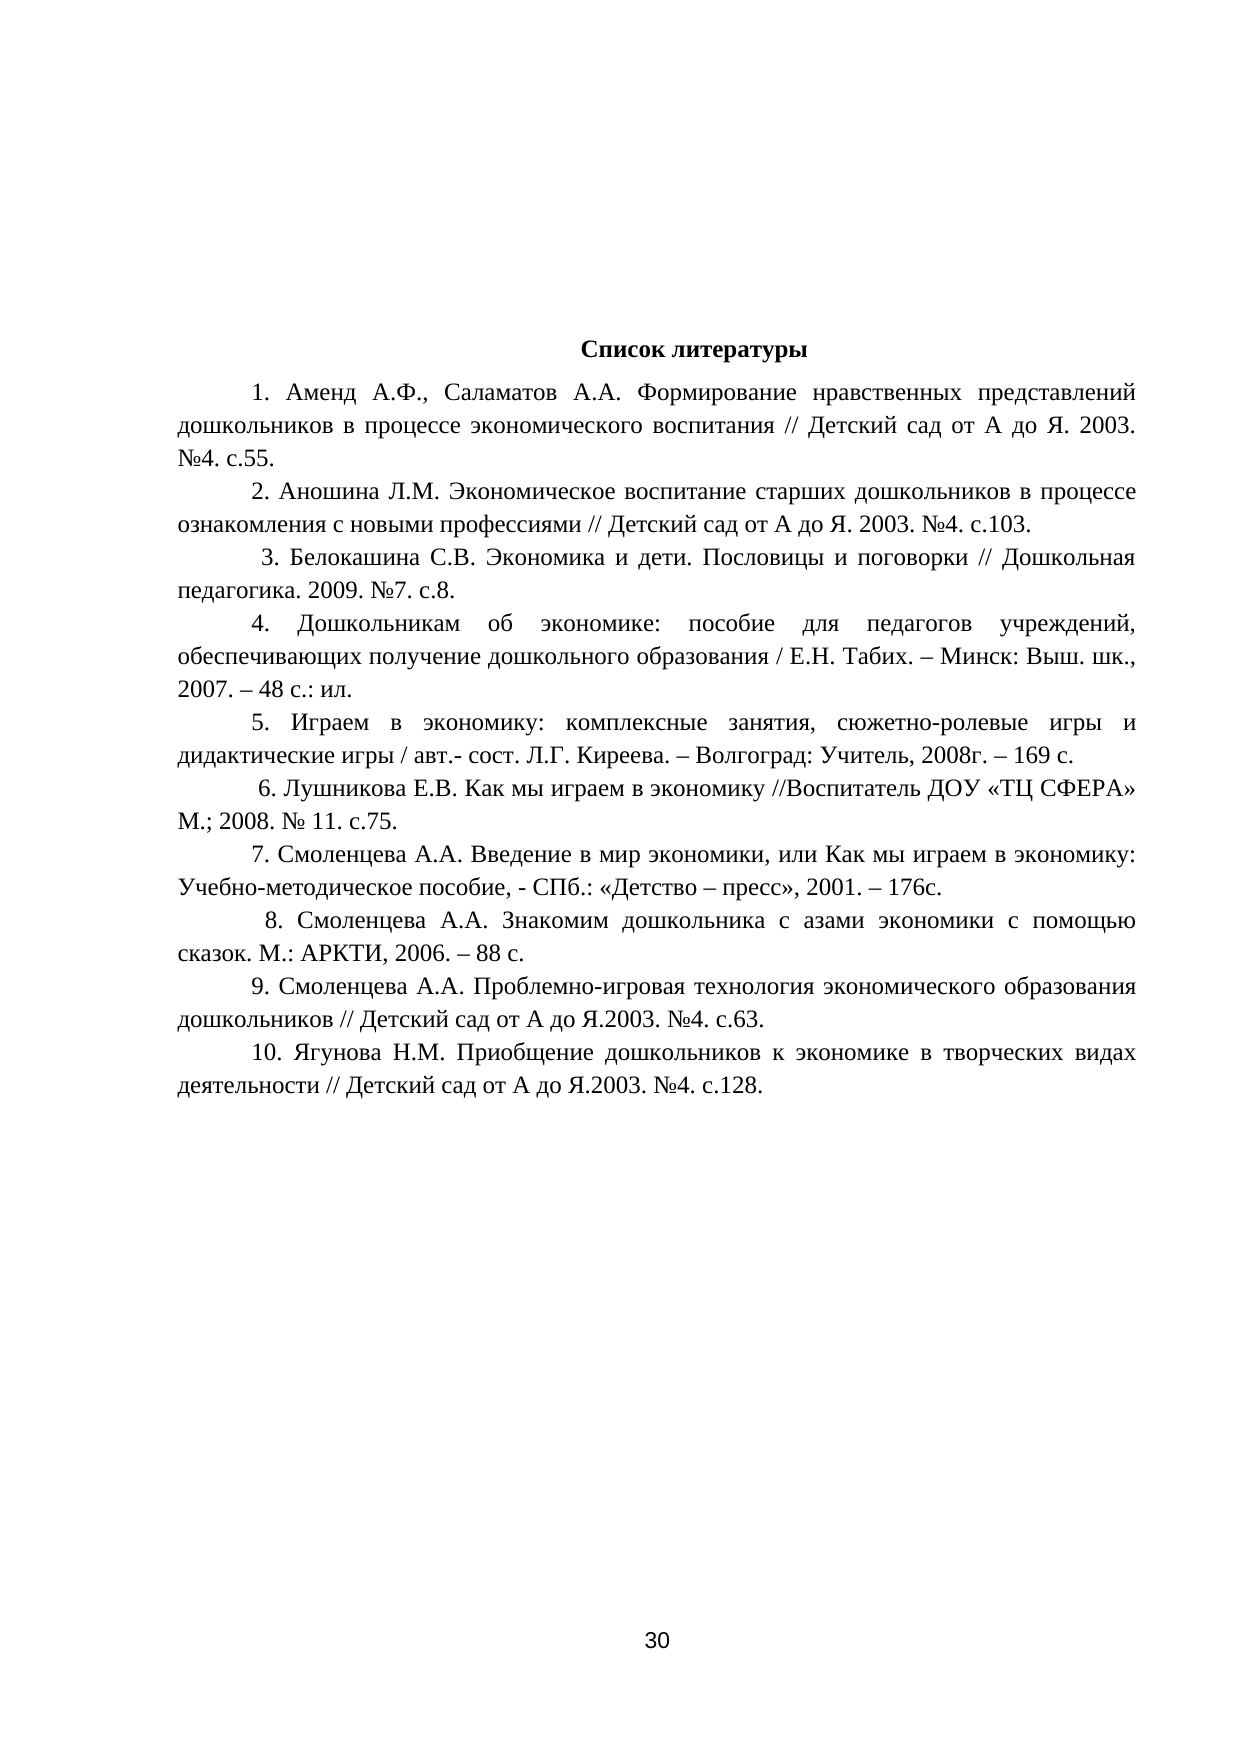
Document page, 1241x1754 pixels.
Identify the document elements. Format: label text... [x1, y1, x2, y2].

text 4. Дошкольникам об экономике: пособие для педагогов учреждений, обеспечивающих получение дошкольного образования / Е.Н. Табих. – Минск: Выш. шк., 2007. – 48 с.: ил. [177, 608, 1137, 703]
text 9. Смоленцева А.А. Проблемно-игровая технология экономического образования дошкольников // Детский сад от А до Я.2003. №4. с.63. [177, 971, 1137, 1033]
text 7. Смоленцева А.А. Введение в мир экономики, или Как мы играем в экономику: Учебно-методическое пособие, - СПб.: «Детство – пресс», 2001. – 176с. [177, 839, 1137, 901]
text 2. Аношина Л.М. Экономическое воспитание старших дошкольников в процессе ознакомления с новыми профессиями // Детский сад от А до Я. 2003. №4. с.103. [177, 476, 1137, 538]
text 8. Смоленцева А.А. Знакомим дошкольника с азами экономики с помощью сказок. М.: АРКТИ, 2006. – 88 с. [177, 905, 1137, 967]
text 3. Белокашина С.В. Экономика и дети. Пословицы и поговорки // Дошкольная педагогика. 2009. №7. с.8. [177, 542, 1137, 604]
text 10. Ягунова Н.М. Приобщение дошкольников к экономике в творческих видах деятельности // Детский сад от А до Я.2003. №4. с.128. [177, 1037, 1137, 1099]
text 5. Играем в экономику: комплексные занятия, сюжетно-ролевые игры и дидактические игры / авт.- сост. Л.Г. Киреева. – Волгоград: Учитель, 2008г. – 169 с. [177, 707, 1137, 769]
text Список литературы [177, 334, 1137, 362]
text 1. Аменд А.Ф., Саламатов А.А. Формирование нравственных представлений дошкольников в процессе экономического воспитания // Детский сад от А до Я. 2003. №4. с.55. [177, 377, 1137, 472]
text 6. Лушникова Е.В. Как мы играем в экономику //Воспитатель ДОУ «ТЦ СФЕРА» М.; 2008. № 11. с.75. [177, 773, 1137, 835]
